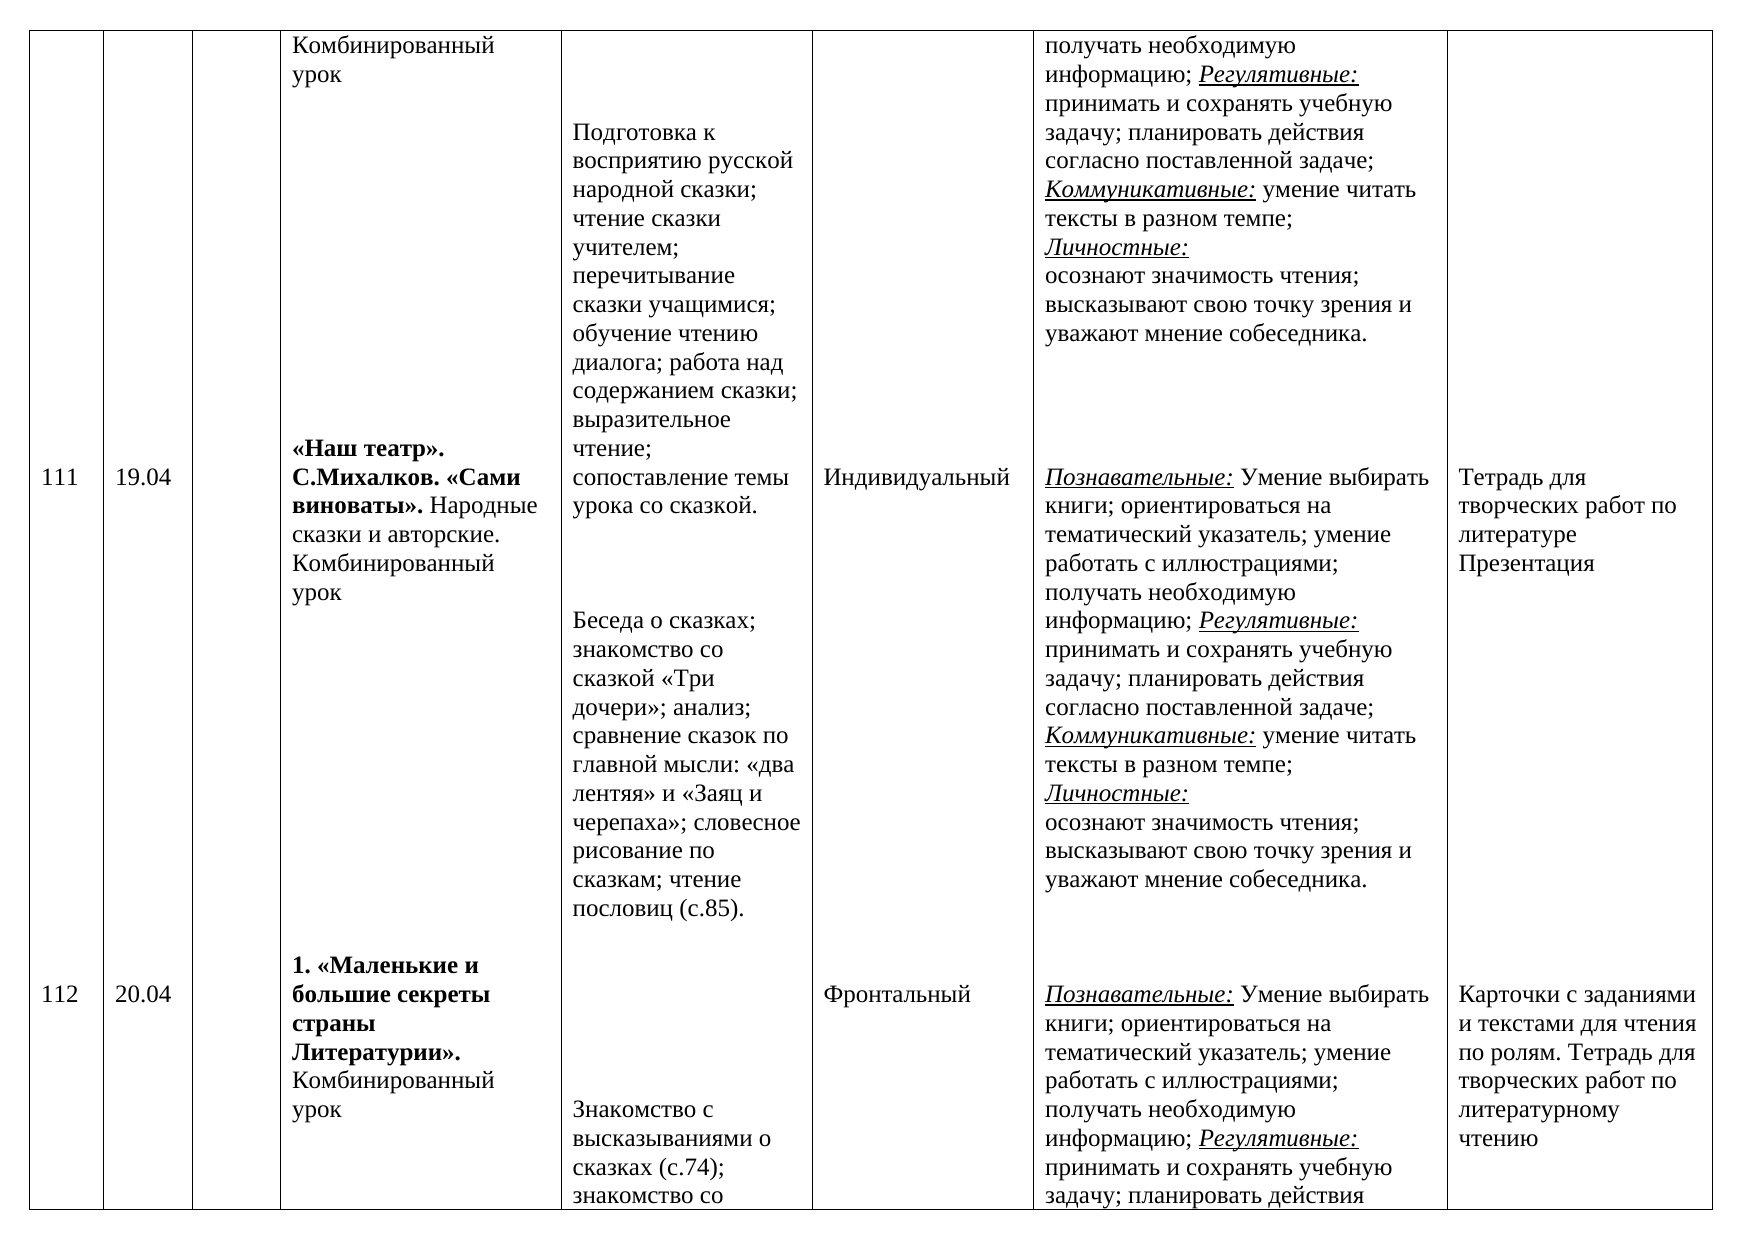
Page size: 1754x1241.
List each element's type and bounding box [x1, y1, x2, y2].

table_cell [813, 31, 1033, 1209]
table_cell [30, 31, 103, 1209]
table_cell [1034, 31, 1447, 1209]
table_cell [1448, 31, 1712, 1209]
table_cell [281, 31, 561, 1209]
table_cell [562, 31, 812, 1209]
table_cell [104, 31, 192, 1209]
table_cell [193, 31, 280, 1209]
